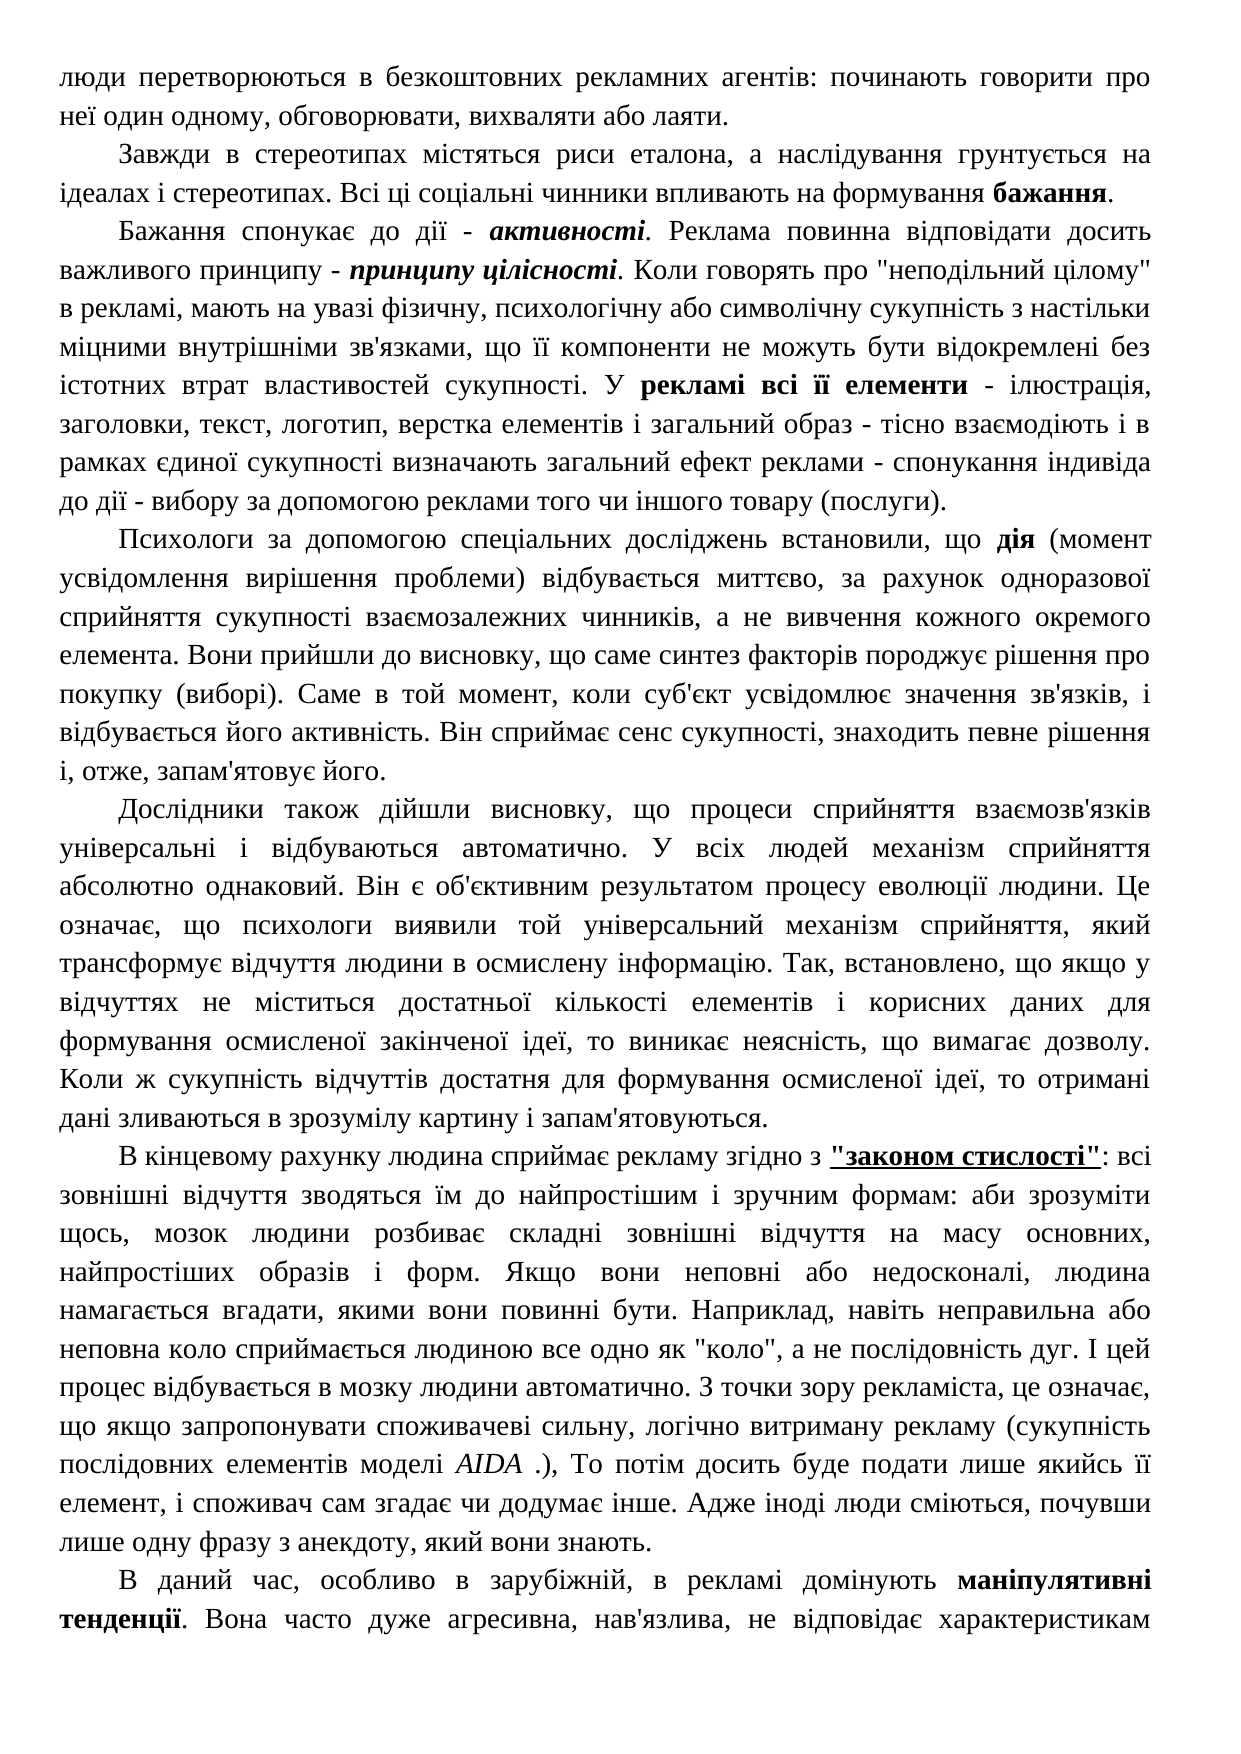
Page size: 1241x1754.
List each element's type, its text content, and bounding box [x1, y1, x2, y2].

text В кінцевому рахунку людина сприймає рекламу згідно з "законом стислості": всі зовнішні відчуття зводяться їм до найпростішим і зручним формам: аби зрозуміти щось, мозок людини розбиває складні зовнішні відчуття на масу основних, найпростіших образів і форм. Якщо вони неповні або недосконалі, людина намагається вгадати, якими вони повинні бути. Наприклад, навіть неправильна або неповна коло сприймається людиною все одно як "коло", а не послідовність дуг. І цей процес відбувається в мозку людини автоматично. З точки зору рекламіста, це означає, що якщо запропонувати споживачеві сильну, логічно витриману рекламу (сукупність послідовних елементів моделі AIDA .), То потім досить буде подати лише якийсь її елемент, і споживач сам згадає чи додумає інше. Адже іноді люди сміються, почувши лише одну фразу з анекдоту, який вони знають. [59, 1138, 1152, 1557]
text Дослідники також дійшли висновку, що процеси сприйняття взаємозв'язків універсальні і відбуваються автоматично. У всіх людей механізм сприйняття абсолютно однаковий. Він є об'єктивним результатом процесу еволюції людини. Це означає, що психологи виявили той універсальний механізм сприйняття, який трансформує відчуття людини в осмислену інформацію. Так, встановлено, що якщо у відчуттях не міститься достатньої кількості елементів і корисних даних для формування осмисленої закінченої ідеї, то виникає неясність, що вимагає дозволу. Коли ж сукупність відчуттів достатня для формування осмисленої ідеї, то отримані дані зливаються в зрозумілу картину і запам'ятовуються. [59, 791, 1152, 1133]
text Психологи за допомогою спеціальних досліджень встановили, що дія (момент усвідомлення вирішення проблеми) відбувається миттєво, за рахунок одноразової сприйняття сукупності взаємозалежних чинників, а не вивчення кожного окремого елемента. Вони прийшли до висновку, що саме синтез факторів породжує рішення про покупку (виборі). Саме в той момент, коли суб'єкт усвідомлює значення зв'язків, і відбувається його активність. Він сприймає сенс сукупності, знаходить певне рішення і, отже, запам'ятовує його. [59, 522, 1152, 786]
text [59, 1562, 1152, 1634]
text Завжди в стереотипах містяться риси еталона, а наслідування грунтується на ідеалах і стереотипах. Всі ці соціальні чинники впливають на формування бажання. [59, 136, 1152, 208]
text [59, 59, 1152, 131]
text Бажання спонукає до дії - активності. Реклама повинна відповідати досить важливого принципу - принципу цілісності. Коли говорять про "неподільний цілому" в рекламі, мають на увазі фізичну, психологічну або символічну сукупність з настільки міцними внутрішніми зв'язками, що її компоненти не можуть бути відокремлені без істотних втрат властивостей сукупності. У рекламі всі її елементи - ілюстрація, заголовки, текст, логотип, верстка елементів і загальний образ - тісно взаємодіють і в рамках єдиної сукупності визначають загальний ефект реклами - спонукання індивіда до дії - вибору за допомогою реклами того чи іншого товару (послуги). [59, 213, 1152, 517]
